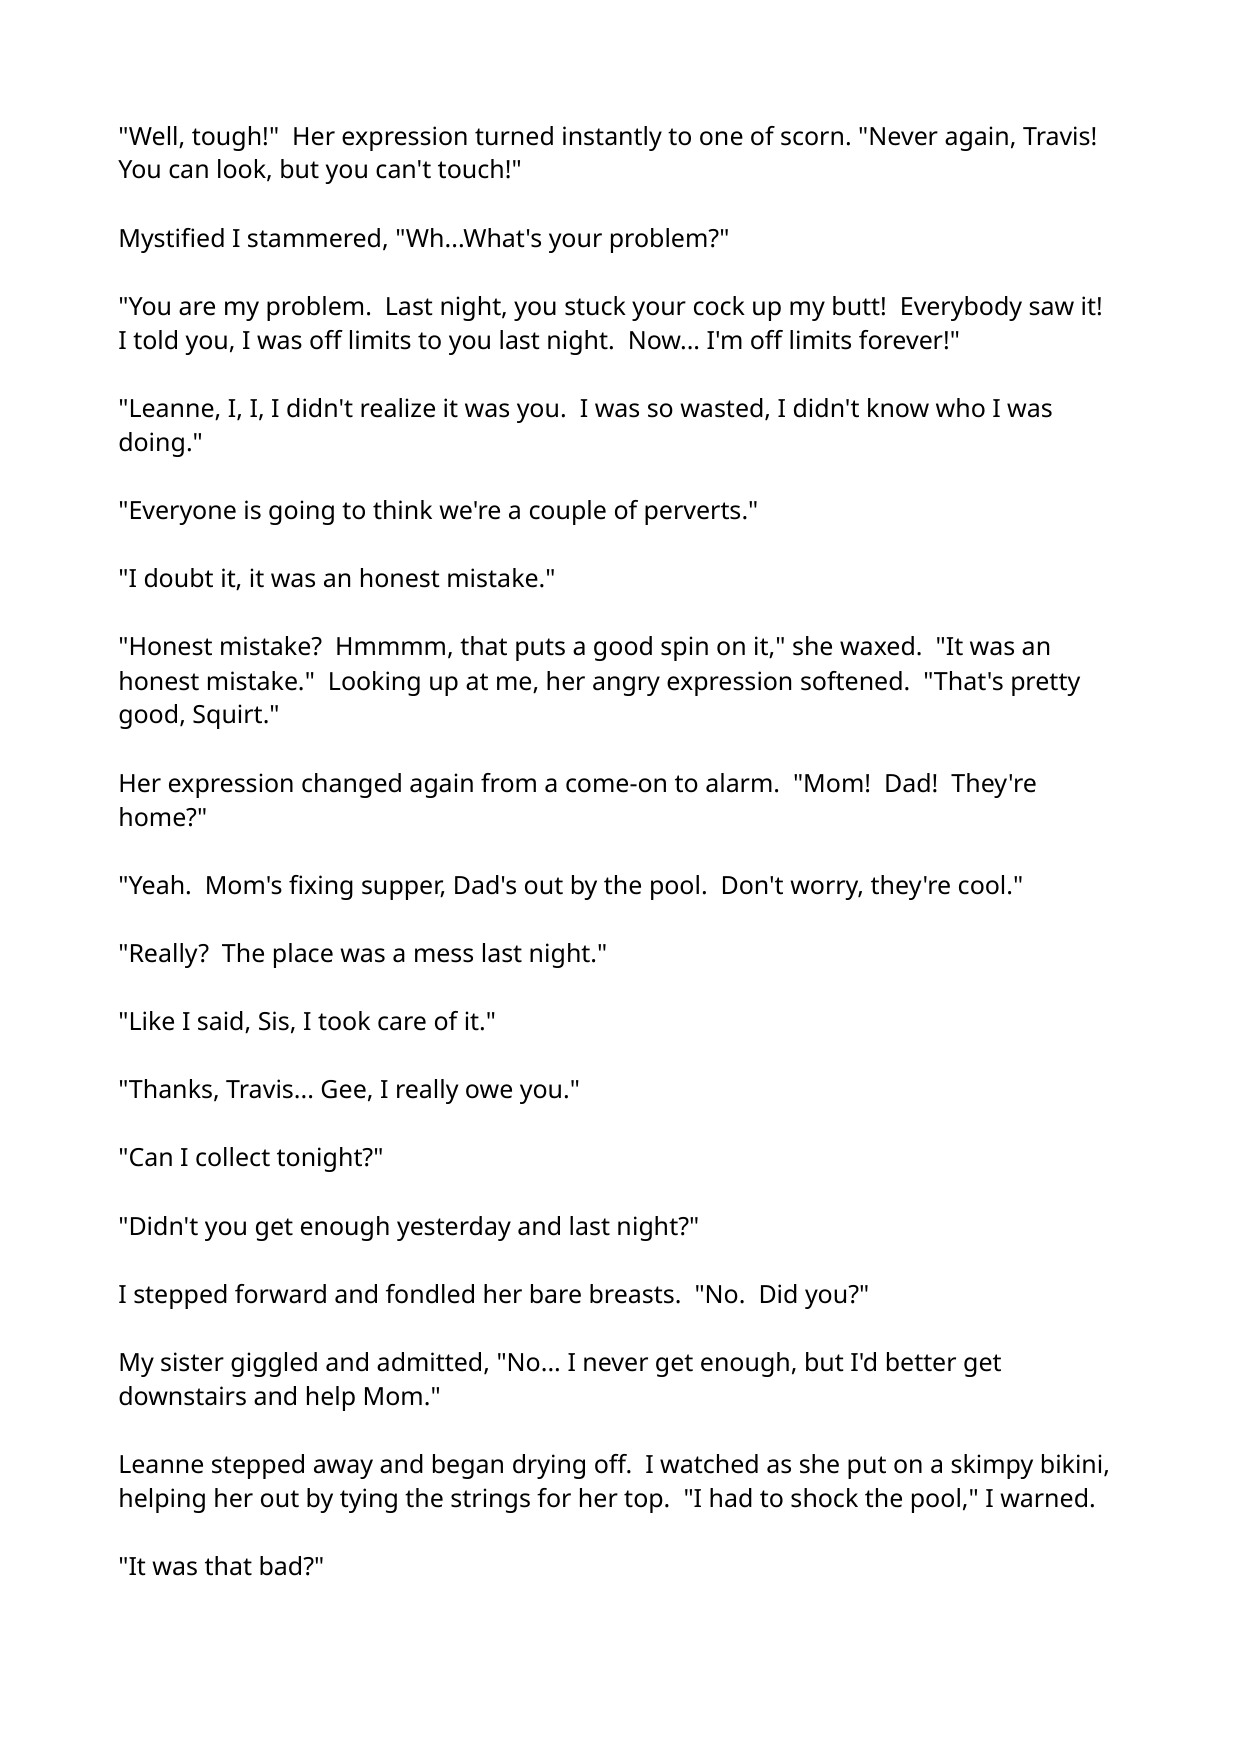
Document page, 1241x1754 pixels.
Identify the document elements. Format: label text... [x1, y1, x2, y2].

text "I doubt it, it was an honest mistake." [118, 561, 1122, 595]
text "Everyone is going to think we're a couple of perverts." [118, 493, 1122, 527]
text "Honest mistake? Hmmmm, that puts a good spin on it," she waxed. "It was an honest mistake." Looking up at me, her angry expression softened. "That's pretty good, Squirt." [118, 629, 1122, 731]
text I stepped forward and fondled her bare breasts. "No. Did you?" [118, 1276, 1122, 1310]
text "Thanks, Travis... Gee, I really owe you." [118, 1072, 1122, 1106]
text "Like I said, Sis, I took care of it." [118, 1004, 1122, 1038]
text Her expression changed again from a come-on to alarm. "Mom! Dad! They're home?" [118, 765, 1122, 833]
text "Well, tough!" Her expression turned instantly to one of scorn. "Never again, Travis! You can look, but you can't touch!" [118, 118, 1122, 186]
text "Really? The place was a mess last night." [118, 936, 1122, 970]
text Leanne stepped away and began drying off. I watched as she put on a skimpy bikini, helping her out by tying the strings for her top. "I had to shock the pool," I warned. [118, 1447, 1122, 1515]
text "Can I collect tonight?" [118, 1140, 1122, 1174]
text "Leanne, I, I, I didn't realize it was you. I was so wasted, I didn't know who I was doing." [118, 391, 1122, 459]
text My sister giggled and admitted, "No... I never get enough, but I'd better get downstairs and help Mom." [118, 1344, 1122, 1412]
text "Didn't you get enough yesterday and last night?" [118, 1208, 1122, 1242]
text "You are my problem. Last night, you stuck your cock up my butt! Everybody saw it! I told you, I was off limits to you last night. Now... I'm off limits forever!" [118, 288, 1122, 357]
text "It was that bad?" [118, 1549, 1122, 1583]
text Mystified I stammered, "Wh...What's your problem?" [118, 220, 1122, 254]
text "Yeah. Mom's fixing supper, Dad's out by the pool. Don't worry, they're cool." [118, 867, 1122, 902]
